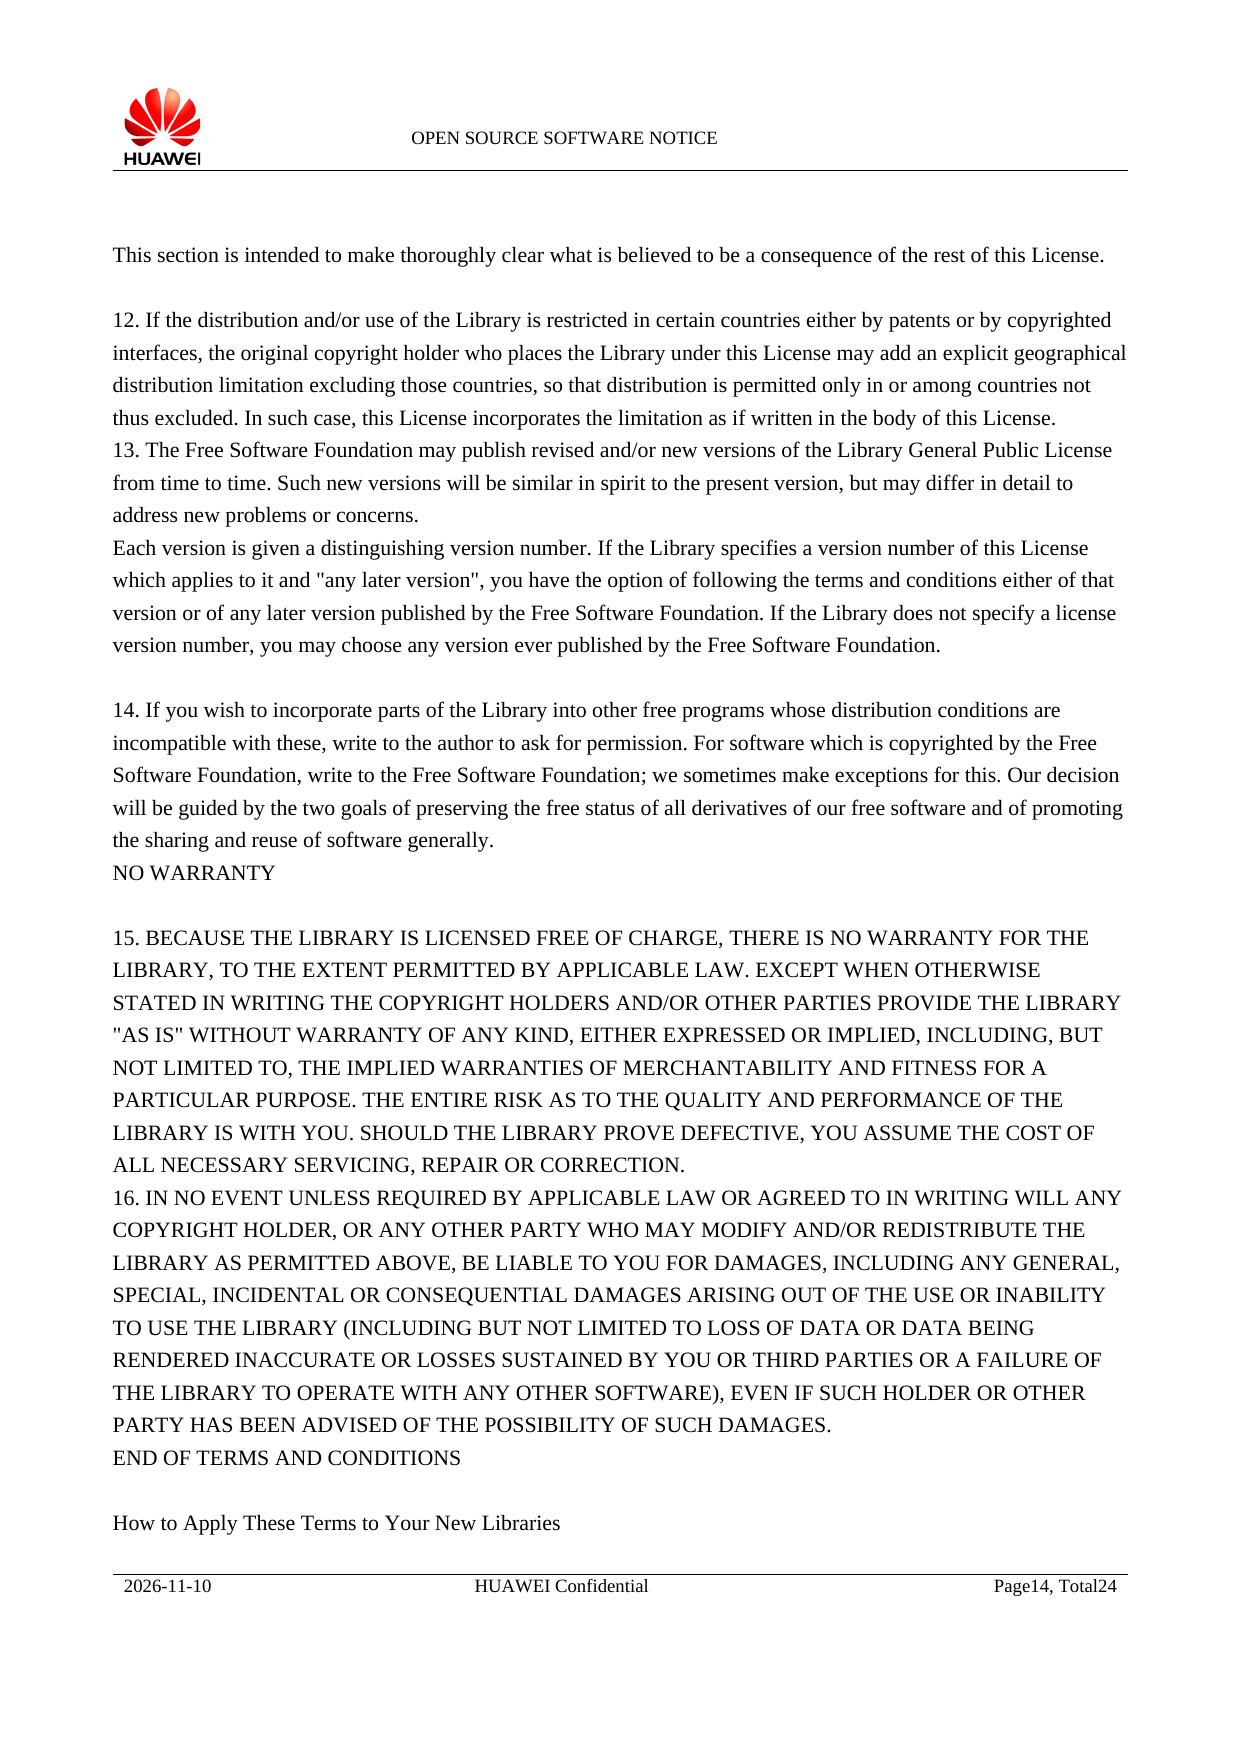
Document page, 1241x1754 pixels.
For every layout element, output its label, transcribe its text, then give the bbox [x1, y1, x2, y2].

picture [124, 88, 201, 165]
